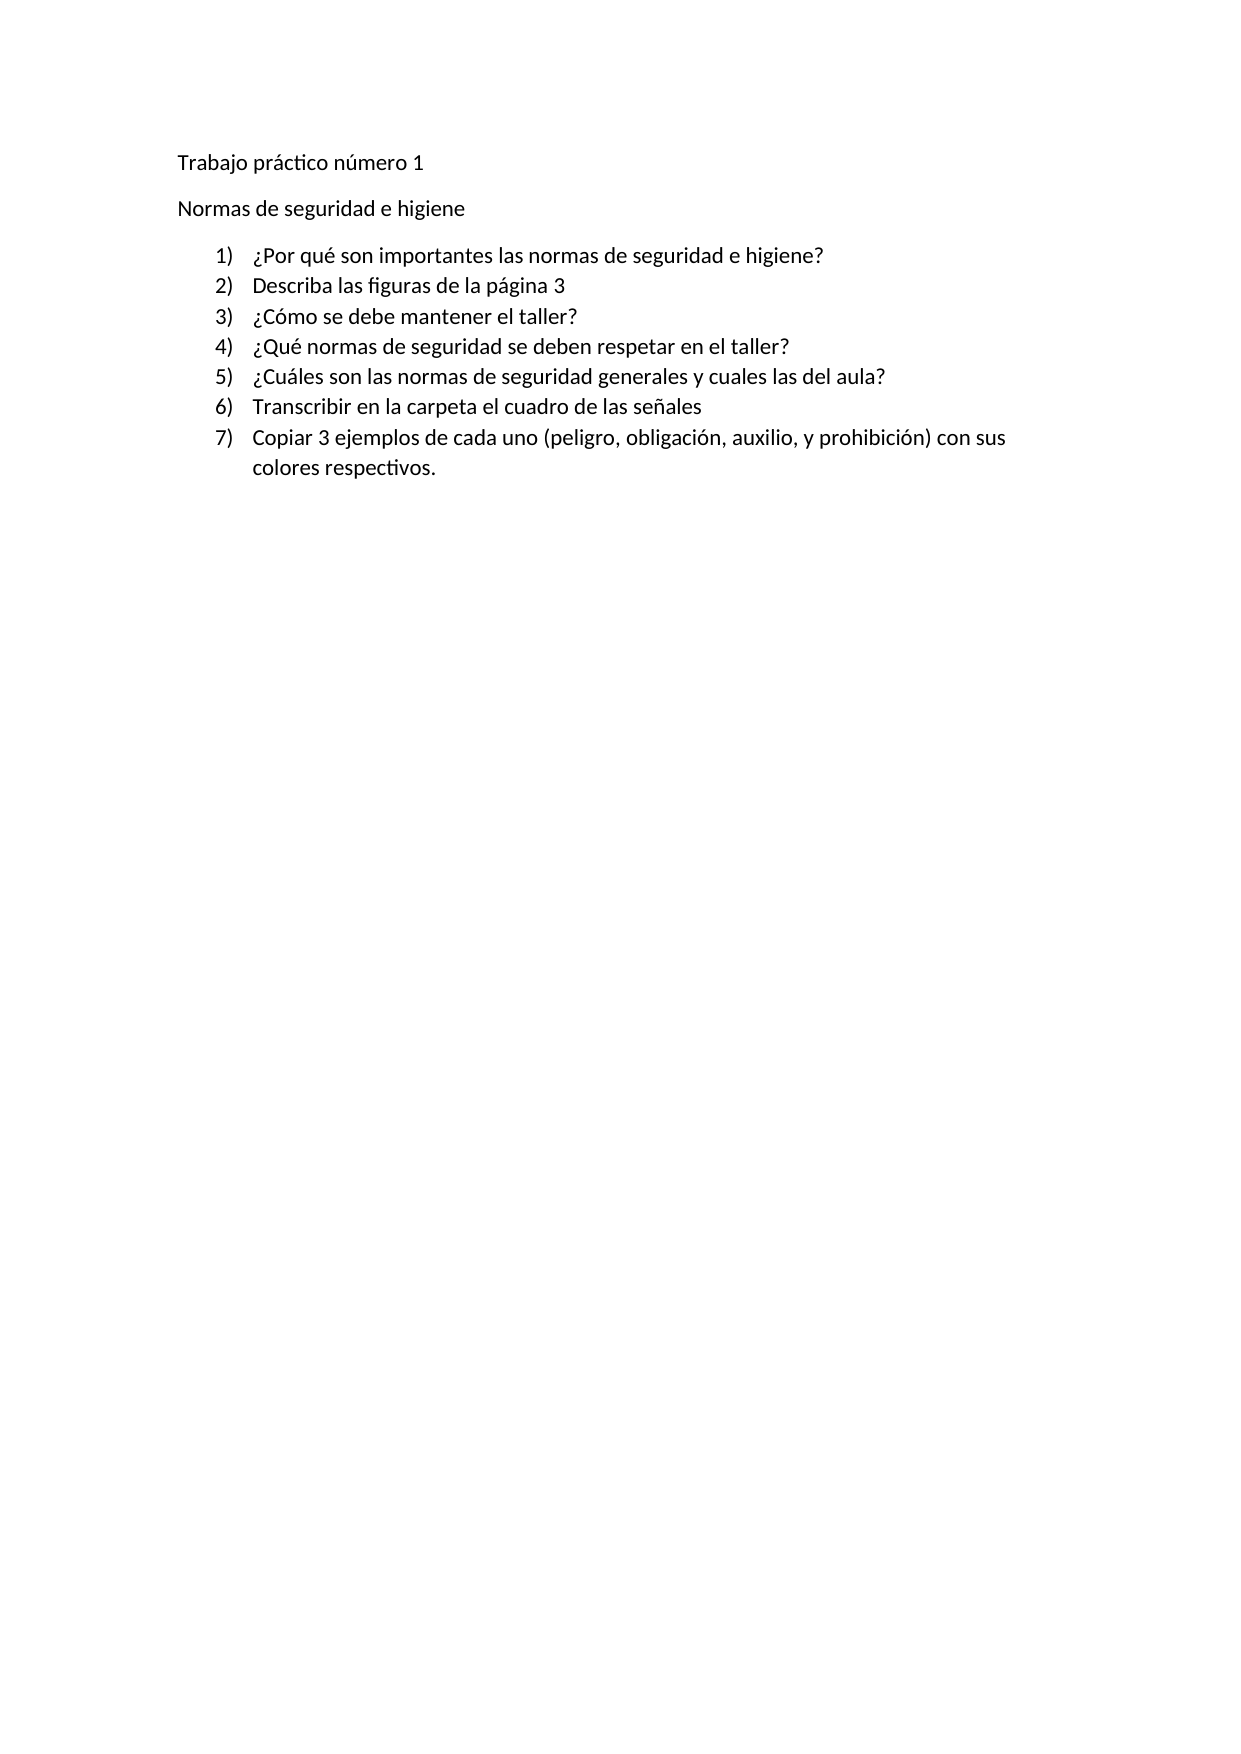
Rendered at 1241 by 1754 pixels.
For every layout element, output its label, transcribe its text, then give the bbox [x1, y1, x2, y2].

text Trabajo práctico número 1 [177, 148, 1063, 176]
list Describa las figuras de la página 3 [215, 272, 1063, 299]
list ¿Cuáles son las normas de seguridad generales y cuales las del aula? [215, 362, 1063, 390]
list Copiar 3 ejemplos de cada uno (peligro, obligación, auxilio, y prohibición) con sus colores respectivos. [215, 423, 1063, 481]
list ¿Cómo se debe mantener el taller? [215, 302, 1063, 330]
list ¿Por qué son importantes las normas de seguridad e higiene? [215, 241, 1063, 269]
text Normas de seguridad e higiene [177, 194, 1063, 222]
list ¿Qué normas de seguridad se deben respetar en el taller? [215, 332, 1063, 360]
list Transcribir en la carpeta el cuadro de las señales [215, 392, 1063, 420]
